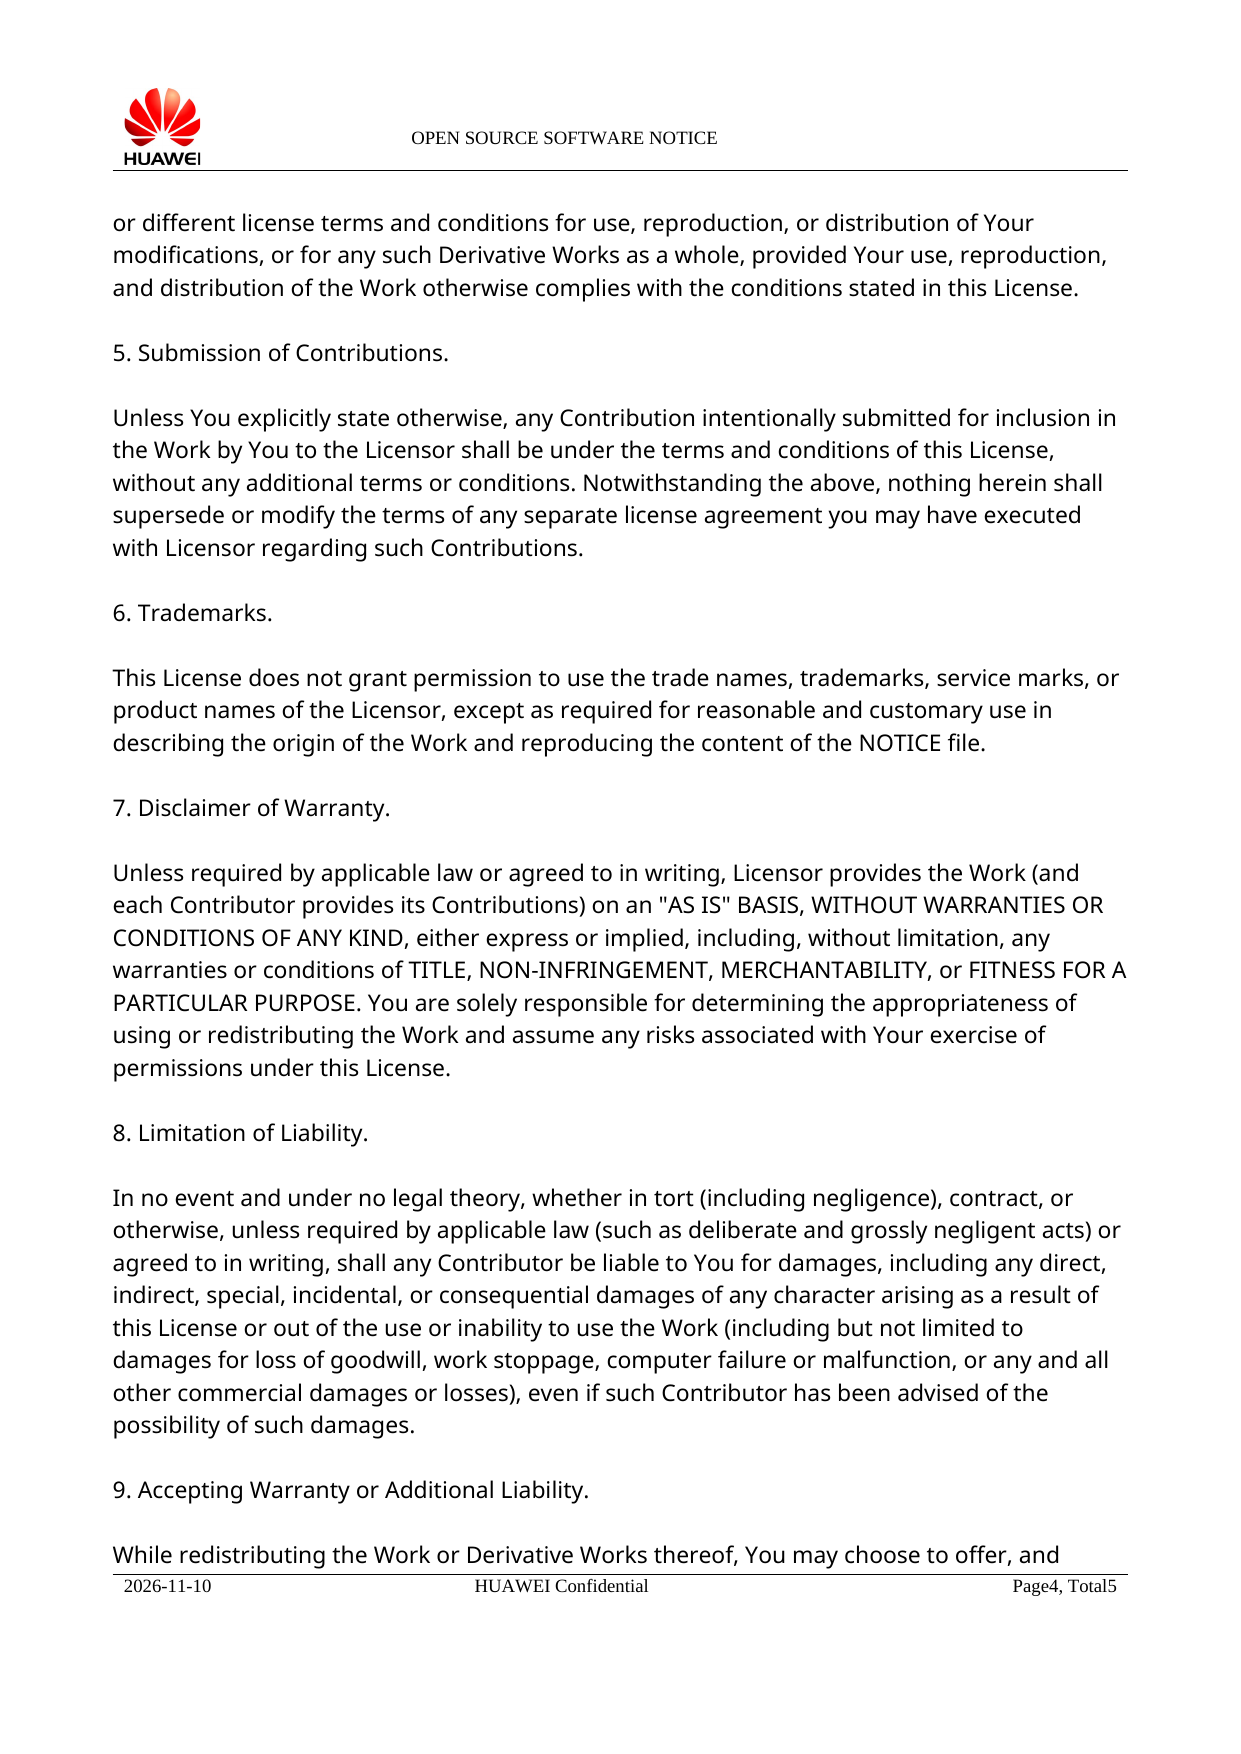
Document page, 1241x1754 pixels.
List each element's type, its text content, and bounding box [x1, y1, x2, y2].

text 7. Disclaimer of Warranty. [112, 791, 1128, 824]
text Unless required by applicable law or agreed to in writing, Licensor provides the Work (and each Contributor provides its Contributions) on an "AS IS" BASIS, WITHOUT WARRANTIES OR CONDITIONS OF ANY KIND, either express or implied, including, without limitation, any warranties or conditions of TITLE, NON-INFRINGEMENT, MERCHANTABILITY, or FITNESS FOR A PARTICULAR PURPOSE. You are solely responsible for determining the appropriateness of using or redistributing the Work and assume any risks associated with Your exercise of permissions under this License. [112, 856, 1128, 1084]
picture [124, 88, 201, 165]
text Unless You explicitly state otherwise, any Contribution intentionally submitted for inclusion in the Work by You to the Licensor shall be under the terms and conditions of this License, without any additional terms or conditions. Notwithstanding the above, nothing herein shall supersede or modify the terms of any separate license agreement you may have executed with Licensor regarding such Contributions. [112, 401, 1128, 564]
text 8. Limitation of Liability. [112, 1116, 1128, 1149]
text 5. Submission of Contributions. [112, 336, 1128, 369]
text 9. Accepting Warranty or Additional Liability. [112, 1474, 1128, 1506]
text This License does not grant permission to use the trade names, trademarks, service marks, or product names of the Licensor, except as required for reasonable and customary use in describing the origin of the Work and reproducing the content of the NOTICE file. [112, 661, 1128, 759]
text 6. Trademarks. [112, 596, 1128, 629]
text In no event and under no legal theory, whether in tort (including negligence), contract, or otherwise, unless required by applicable law (such as deliberate and grossly negligent acts) or agreed to in writing, shall any Contributor be liable to You for damages, including any direct, indirect, special, incidental, or consequential damages of any character arising as a result of this License or out of the use or inability to use the Work (including but not limited to damages for loss of goodwill, work stoppage, computer failure or malfunction, or any and all other commercial damages or losses), even if such Contributor has been advised of the possibility of such damages. [112, 1181, 1128, 1441]
